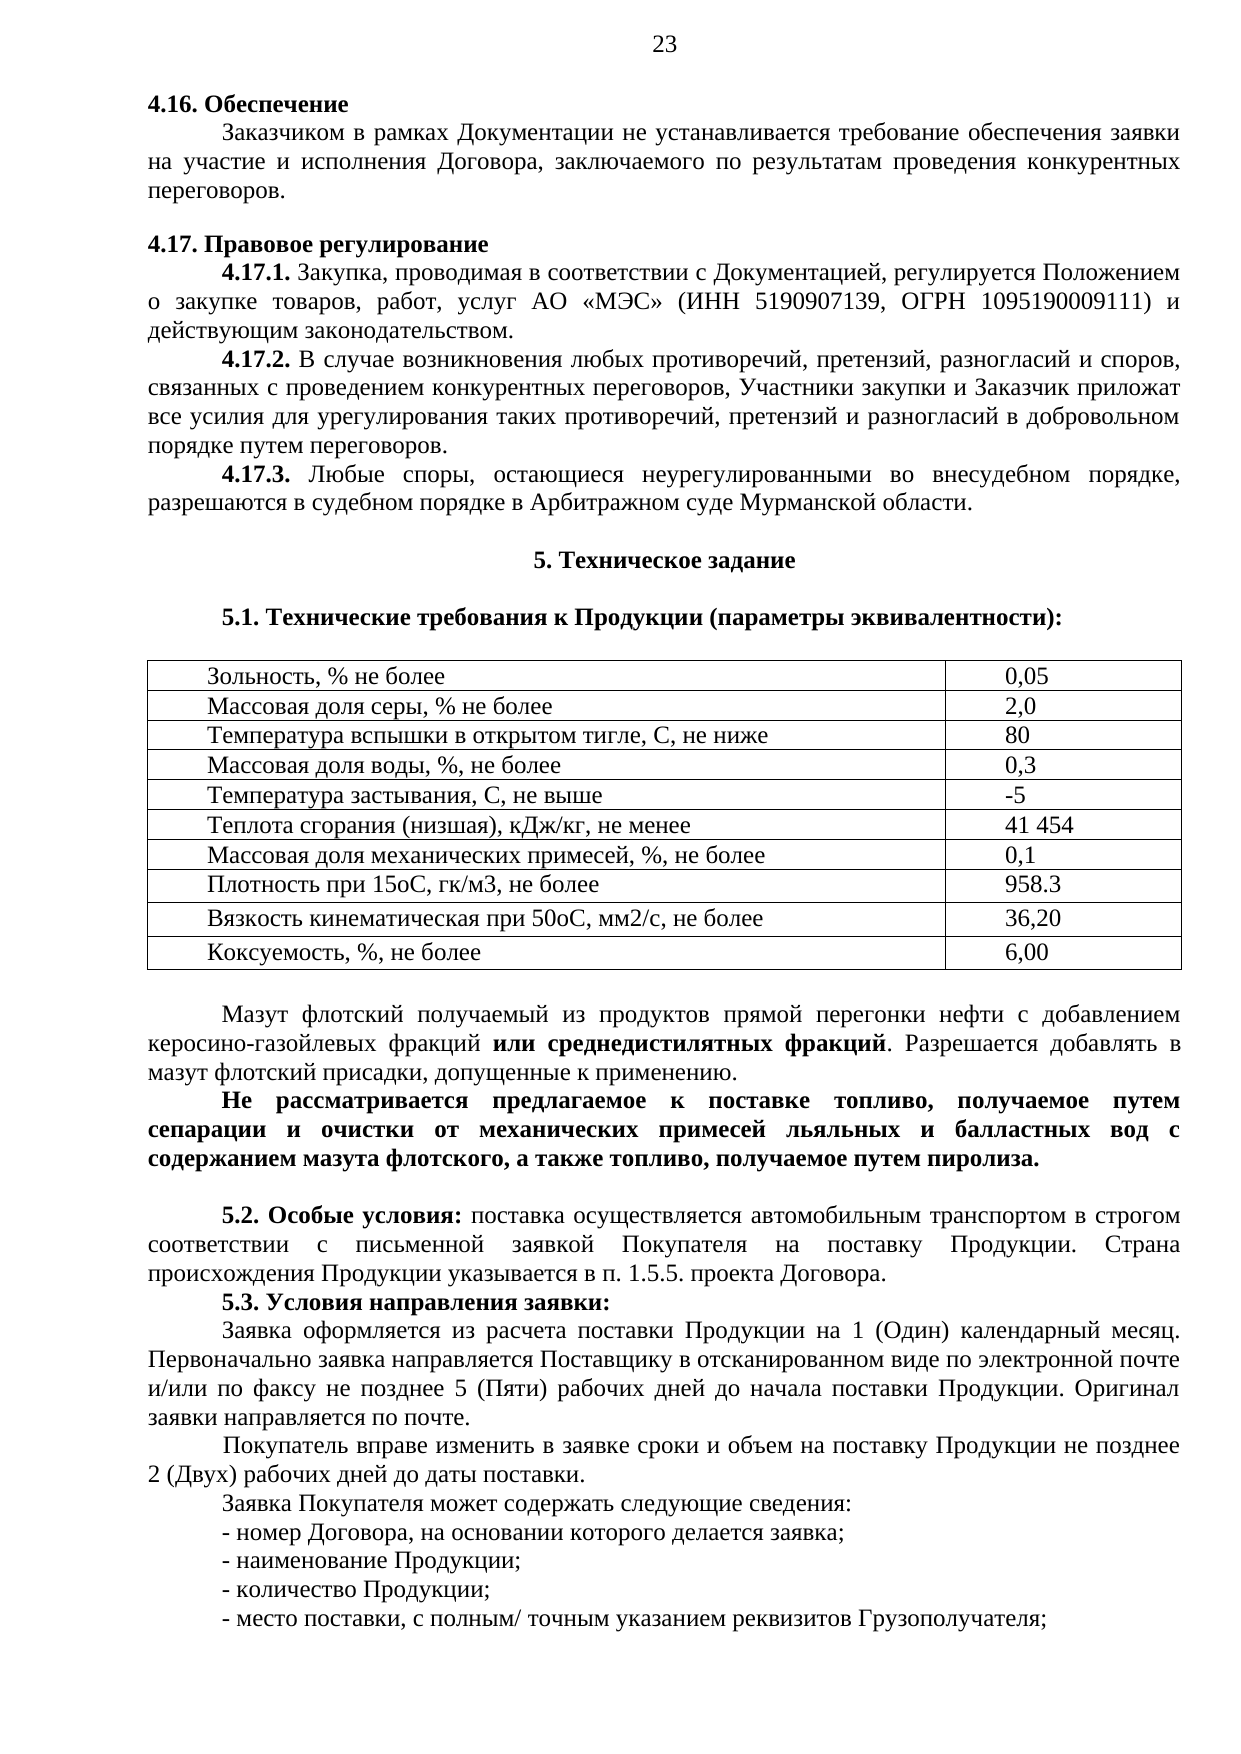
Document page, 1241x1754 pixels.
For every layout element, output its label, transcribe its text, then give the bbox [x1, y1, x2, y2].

text Мазут флотский получаемый из продуктов прямой перегонки нефти с добавлением керосино-газойлевых фракций или среднедистилятных фракций. Разрешается добавлять в мазут флотский присадки, допущенные к применению. [148, 999, 1181, 1085]
table_cell Температура застывания, С, не выше [148, 780, 945, 809]
text 5.3. Условия направления заявки: [148, 1287, 1181, 1315]
table_cell Массовая доля воды, %, не более [148, 750, 945, 779]
text - место поставки, с полным/ точным указанием реквизитов Грузополучателя; [148, 1603, 1181, 1632]
text 4.17.1. Закупка, проводимая в соответствии с Документацией, регулируется Положением о закупке товаров, работ, услуг АО «МЭС» (ИНН 5190907139, ОГРН 1095190009111) и действующим законодательством. [148, 257, 1181, 344]
text - номер Договора, на основании которого делается заявка; [148, 1517, 1181, 1545]
text Не рассматривается предлагаемое к поставке топливо, получаемое путем сепарации и очистки от механических примесей льяльных и балластных вод с содержанием мазута флотского, а также топливо, получаемое путем пиролиза. [148, 1085, 1181, 1172]
text - наименование Продукции; [148, 1545, 1181, 1574]
table_cell Температура вспышки в открытом тигле, С, не ниже [148, 721, 945, 749]
table_header 0,05 [946, 661, 1181, 690]
text 4.17. Правовое регулирование [148, 229, 1181, 257]
table_cell 0,3 [946, 750, 1181, 779]
table_cell 36,20 [946, 903, 1181, 936]
table_cell 6,00 [946, 937, 1181, 969]
table_cell 2,0 [946, 691, 1181, 719]
text 5. Техническое задание [148, 545, 1181, 574]
text Заявка Покупателя может содержать следующие сведения: [148, 1488, 1181, 1517]
table_cell Массовая доля механических примесей, %, не более [148, 840, 945, 868]
table_cell -5 [946, 780, 1181, 809]
table_cell Массовая доля серы, % не более [148, 691, 945, 719]
table_cell 958.3 [946, 870, 1181, 902]
table_cell 41 454 [946, 810, 1181, 839]
text Покупатель вправе изменить в заявке сроки и объем на поставку Продукции не позднее 2 (Двух) рабочих дней до даты поставки. [148, 1430, 1181, 1488]
table_cell Плотность при 15оC, гк/м3, не более [148, 870, 945, 902]
text Заявка оформляется из расчета поставки Продукции на 1 (Один) календарный месяц. Первоначально заявка направляется Поставщику в отсканированном виде по электронной почте и/или по факсу не позднее 5 (Пяти) рабочих дней до начала поставки Продукции. Оригинал заявки направляется по почте. [148, 1315, 1181, 1430]
table_cell Вязкость кинематическая при 50оС, мм2/с, не более [148, 903, 945, 936]
table_header Зольность, % не более [148, 661, 945, 690]
text 4.17.2. В случае возникновения любых противоречий, претензий, разногласий и споров, связанных с проведением конкурентных переговоров, Участники закупки и Заказчик приложат все усилия для урегулирования таких противоречий, претензий и разногласий в добровольном порядке путем переговоров. [148, 344, 1181, 459]
text Заказчиком в рамках Документации не устанавливается требование обеспечения заявки на участие и исполнения Договора, заключаемого по результатам проведения конкурентных переговоров. [148, 117, 1181, 204]
table_cell 80 [946, 721, 1181, 749]
table_cell Коксуемость, %, не более [148, 937, 945, 969]
table_cell Теплота сгорания (низшая), кДж/кг, не менее [148, 810, 945, 839]
text 5.2. Особые условия: поставка осуществляется автомобильным транспортом в строгом соответствии с письменной заявкой Покупателя на поставку Продукции. Страна происхождения Продукции указывается в п. 1.5.5. проекта Договора. [148, 1200, 1181, 1287]
text 5.1. Технические требования к Продукции (параметры эквивалентности): [148, 602, 1181, 631]
text 4.16. Обеспечение [148, 89, 1181, 117]
text 4.17.3. Любые споры, остающиеся неурегулированными во внесудебном порядке, разрешаются в судебном порядке в Арбитражном суде Мурманской области. [148, 459, 1181, 516]
text - количество Продукции; [148, 1574, 1181, 1603]
table_cell 0,1 [946, 840, 1181, 868]
